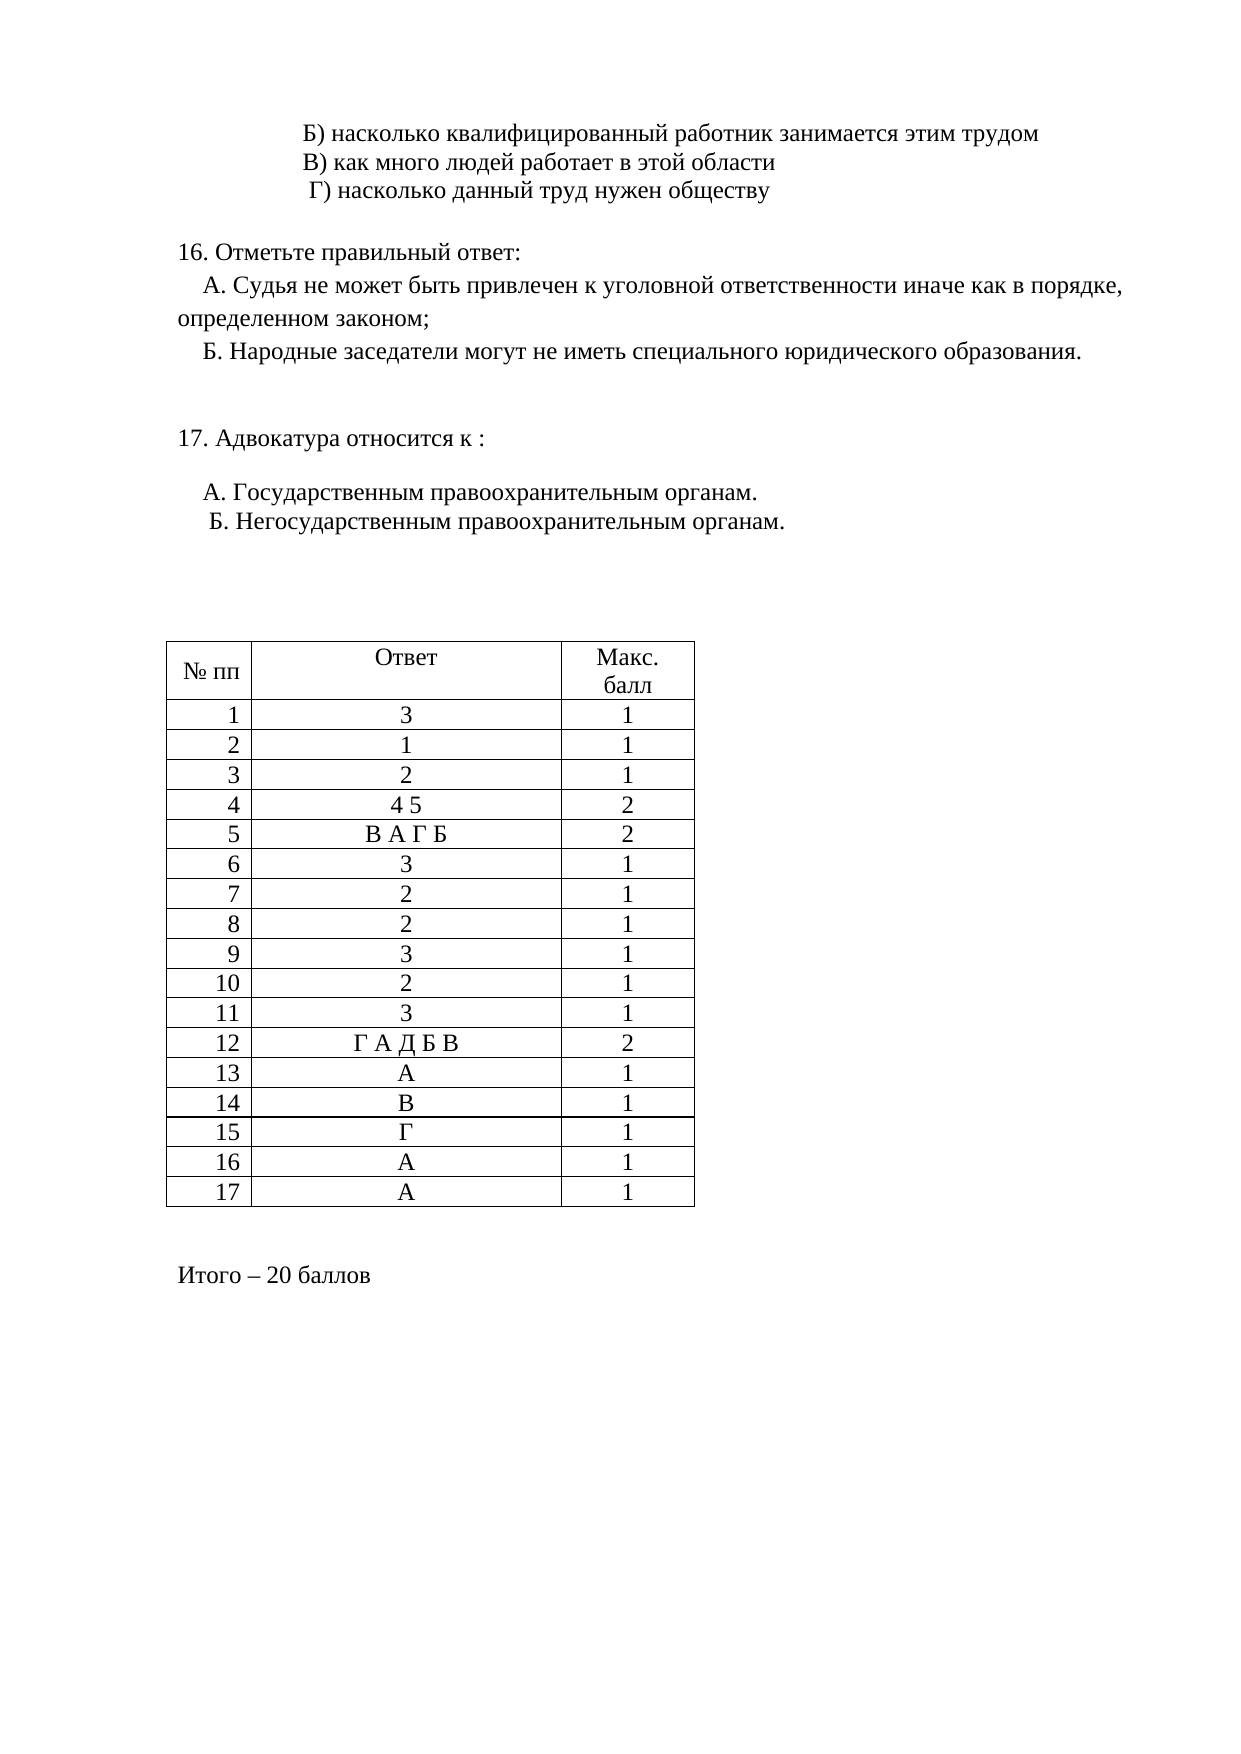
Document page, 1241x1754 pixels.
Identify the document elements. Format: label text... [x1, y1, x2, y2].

table_cell 1 [167, 700, 251, 729]
table_cell 1 [562, 1177, 694, 1206]
text Б) насколько квалифицированный работник занимается этим трудом [177, 118, 1152, 147]
table_cell А [252, 1177, 561, 1206]
table_cell 1 [562, 879, 694, 908]
table_cell 1 [562, 849, 694, 878]
table_cell 1 [562, 730, 694, 759]
table_cell 13 [167, 1058, 251, 1087]
table_cell 3 [167, 760, 251, 789]
table_cell 4 5 [252, 790, 561, 818]
table_cell 2 [252, 909, 561, 938]
table_cell 1 [562, 939, 694, 967]
text Итого – 20 баллов [177, 1261, 1152, 1289]
table_cell 11 [167, 998, 251, 1027]
table_cell 10 [167, 969, 251, 997]
table_cell 16 [167, 1147, 251, 1176]
text 17. Адвокатура относится к : [177, 423, 1152, 452]
table_cell В [252, 1088, 561, 1116]
table_cell 2 [252, 760, 561, 789]
table_cell 2 [562, 790, 694, 818]
table_cell 1 [252, 730, 561, 759]
table_cell 17 [167, 1177, 251, 1206]
table_cell 3 [252, 700, 561, 729]
text В) как много людей работает в этой области [177, 147, 1152, 176]
text А. Судья не может быть привлечен к уголовной ответственности иначе как в порядке, определенном законом; [177, 270, 1152, 332]
table_cell 1 [562, 909, 694, 938]
table_cell 15 [167, 1118, 251, 1146]
table_cell 2 [252, 879, 561, 908]
table_header № пп [167, 642, 251, 699]
table_header Макс. балл [562, 642, 694, 699]
table_cell 2 [252, 969, 561, 997]
table_cell 8 [167, 909, 251, 938]
table_cell Г А Д Б В [252, 1028, 561, 1057]
table_header Ответ [252, 642, 561, 699]
text Б. Негосударственным правоохранительным органам. [177, 506, 1152, 535]
text Б. Народные заседатели могут не иметь специального юридического образования. [177, 336, 1152, 365]
table_cell 1 [562, 998, 694, 1027]
table_cell 7 [167, 879, 251, 908]
table_cell 3 [252, 939, 561, 967]
table_cell 1 [562, 760, 694, 789]
table_cell 1 [562, 700, 694, 729]
table_cell 14 [167, 1088, 251, 1116]
table_cell 1 [562, 1058, 694, 1087]
table_cell 2 [167, 730, 251, 759]
table_cell 2 [562, 1028, 694, 1057]
table_cell 3 [252, 849, 561, 878]
table_cell 1 [562, 1118, 694, 1146]
table_cell 9 [167, 939, 251, 967]
table_cell В А Г Б [252, 820, 561, 848]
table_cell 5 [167, 820, 251, 848]
table_cell 6 [167, 849, 251, 878]
table_cell 3 [252, 998, 561, 1027]
table_cell 1 [562, 1147, 694, 1176]
table_cell А [252, 1147, 561, 1176]
table_cell 1 [562, 969, 694, 997]
text Г) насколько данный труд нужен обществу [177, 176, 1152, 204]
table_cell 1 [562, 1088, 694, 1116]
text А. Государственным правоохранительным органам. [177, 477, 1152, 506]
table_cell 4 [167, 790, 251, 818]
table_cell А [252, 1058, 561, 1087]
text 16. Отметьте правильный ответ: [177, 237, 1152, 266]
table_cell 2 [562, 820, 694, 848]
table_cell Г [252, 1118, 561, 1146]
table_cell 12 [167, 1028, 251, 1057]
